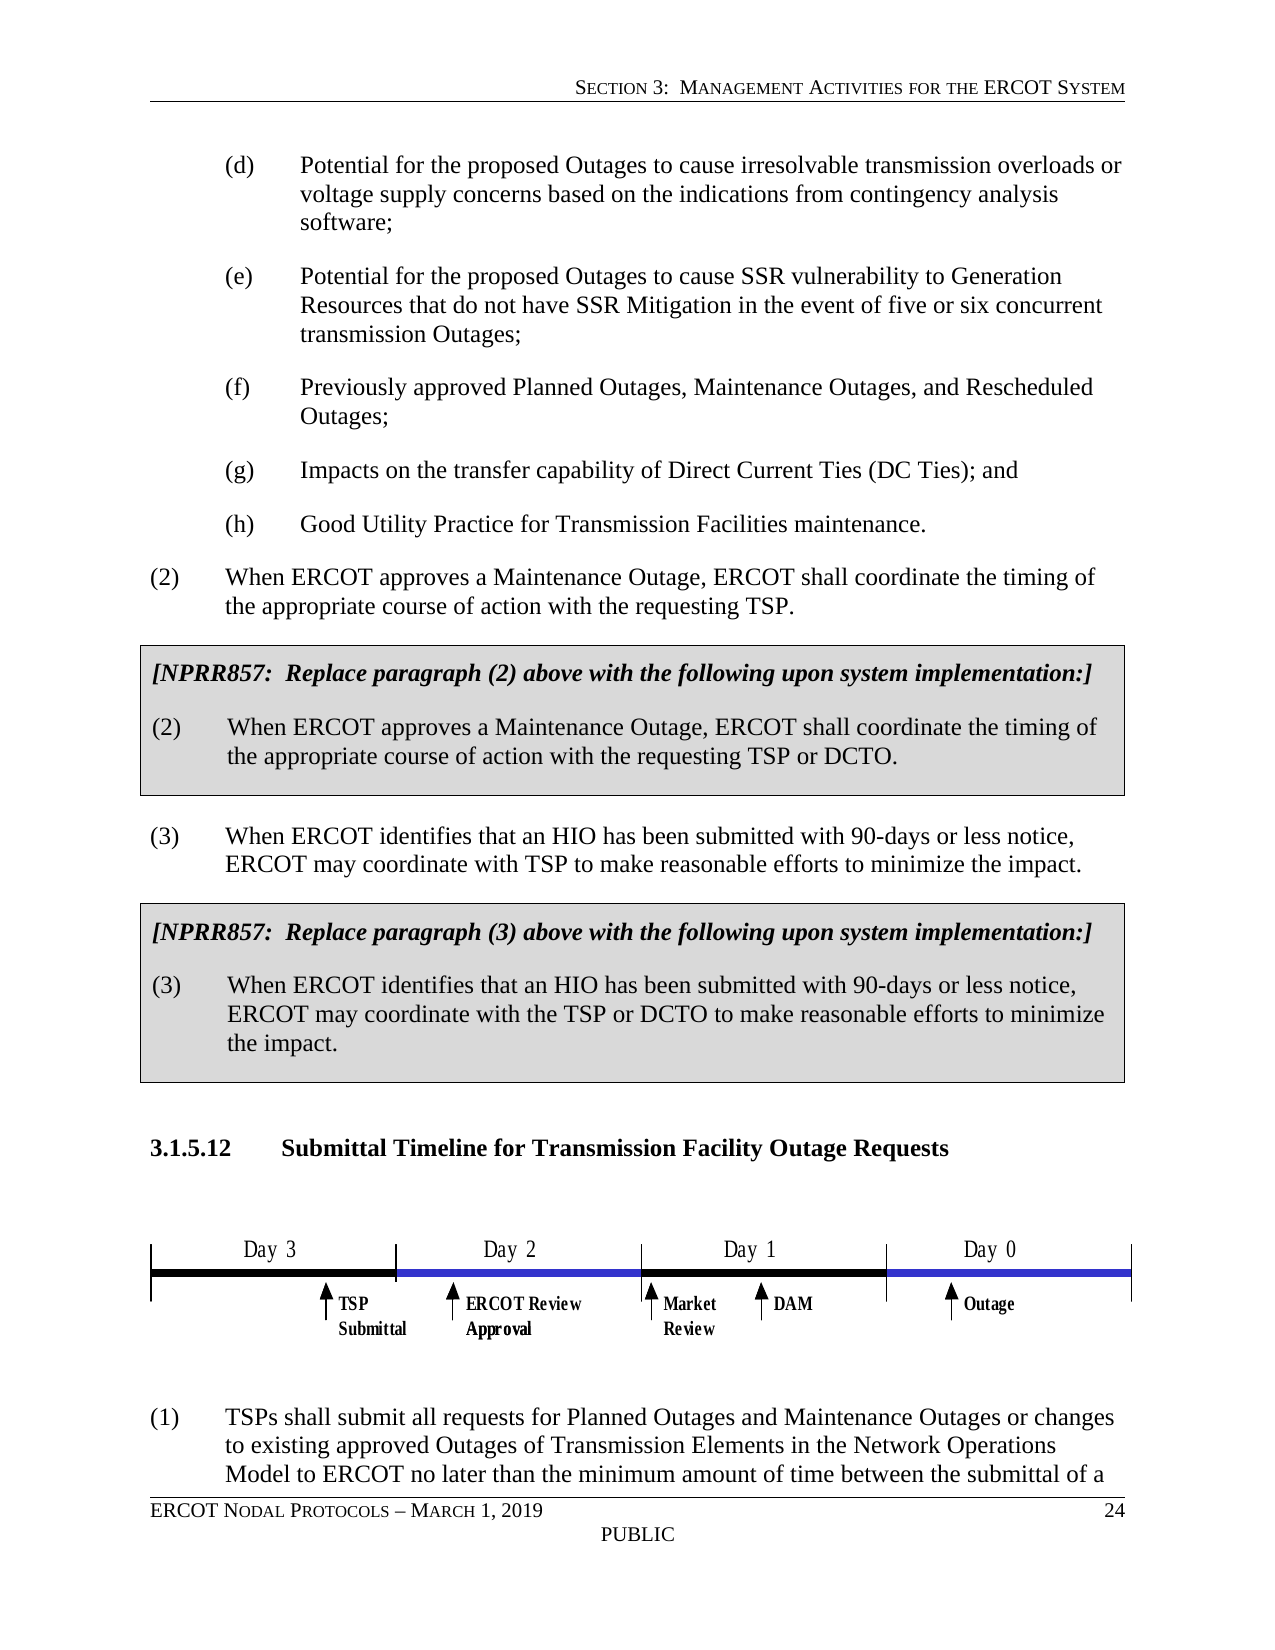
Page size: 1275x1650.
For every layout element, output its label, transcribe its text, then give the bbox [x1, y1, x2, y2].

table_header [NPRR857: Replace paragraph (3) above with the following upon system implementation:] (3) When ERCOT identifies that an HIO has been submitted with 90-days or less notice, ERCOT may coordinate with the TSP or DCTO to make reasonable efforts to minimize the impact. [141, 904, 1124, 1082]
list (f) Previously approved Planned Outages, Maintenance Outages, and Rescheduled Outages; [225, 372, 1125, 430]
list (d) Potential for the proposed Outages to cause irresolvable transmission overloads or voltage supply concerns based on the indications from contingency analysis software; [225, 150, 1125, 236]
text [150, 1402, 1125, 1488]
text 3.1.5.12 Submittal Timeline for Transmission Facility Outage Requests [150, 1133, 1125, 1162]
text (2) When ERCOT approves a Maintenance Outage, ERCOT shall coordinate the timing of the appropriate course of action with the requesting TSP. [150, 562, 1125, 620]
list (e) Potential for the proposed Outages to cause SSR vulnerability to Generation Resources that do not have SSR Mitigation in the event of five or six concurrent transmission Outages; [225, 261, 1125, 347]
table_header [NPRR857: Replace paragraph (2) above with the following upon system implementation:] (2) When ERCOT approves a Maintenance Outage, ERCOT shall coordinate the timing of the appropriate course of action with the requesting TSP or DCTO. [141, 646, 1124, 795]
list (g) Impacts on the transfer capability of Direct Current Ties (DC Ties); and [225, 455, 1125, 484]
text (3) When ERCOT identifies that an HIO has been submitted with 90-days or less notice, ERCOT may coordinate with TSP to make reasonable efforts to minimize the impact. [150, 821, 1125, 878]
list (h) Good Utility Practice for Transmission Facilities maintenance. [225, 509, 1125, 537]
